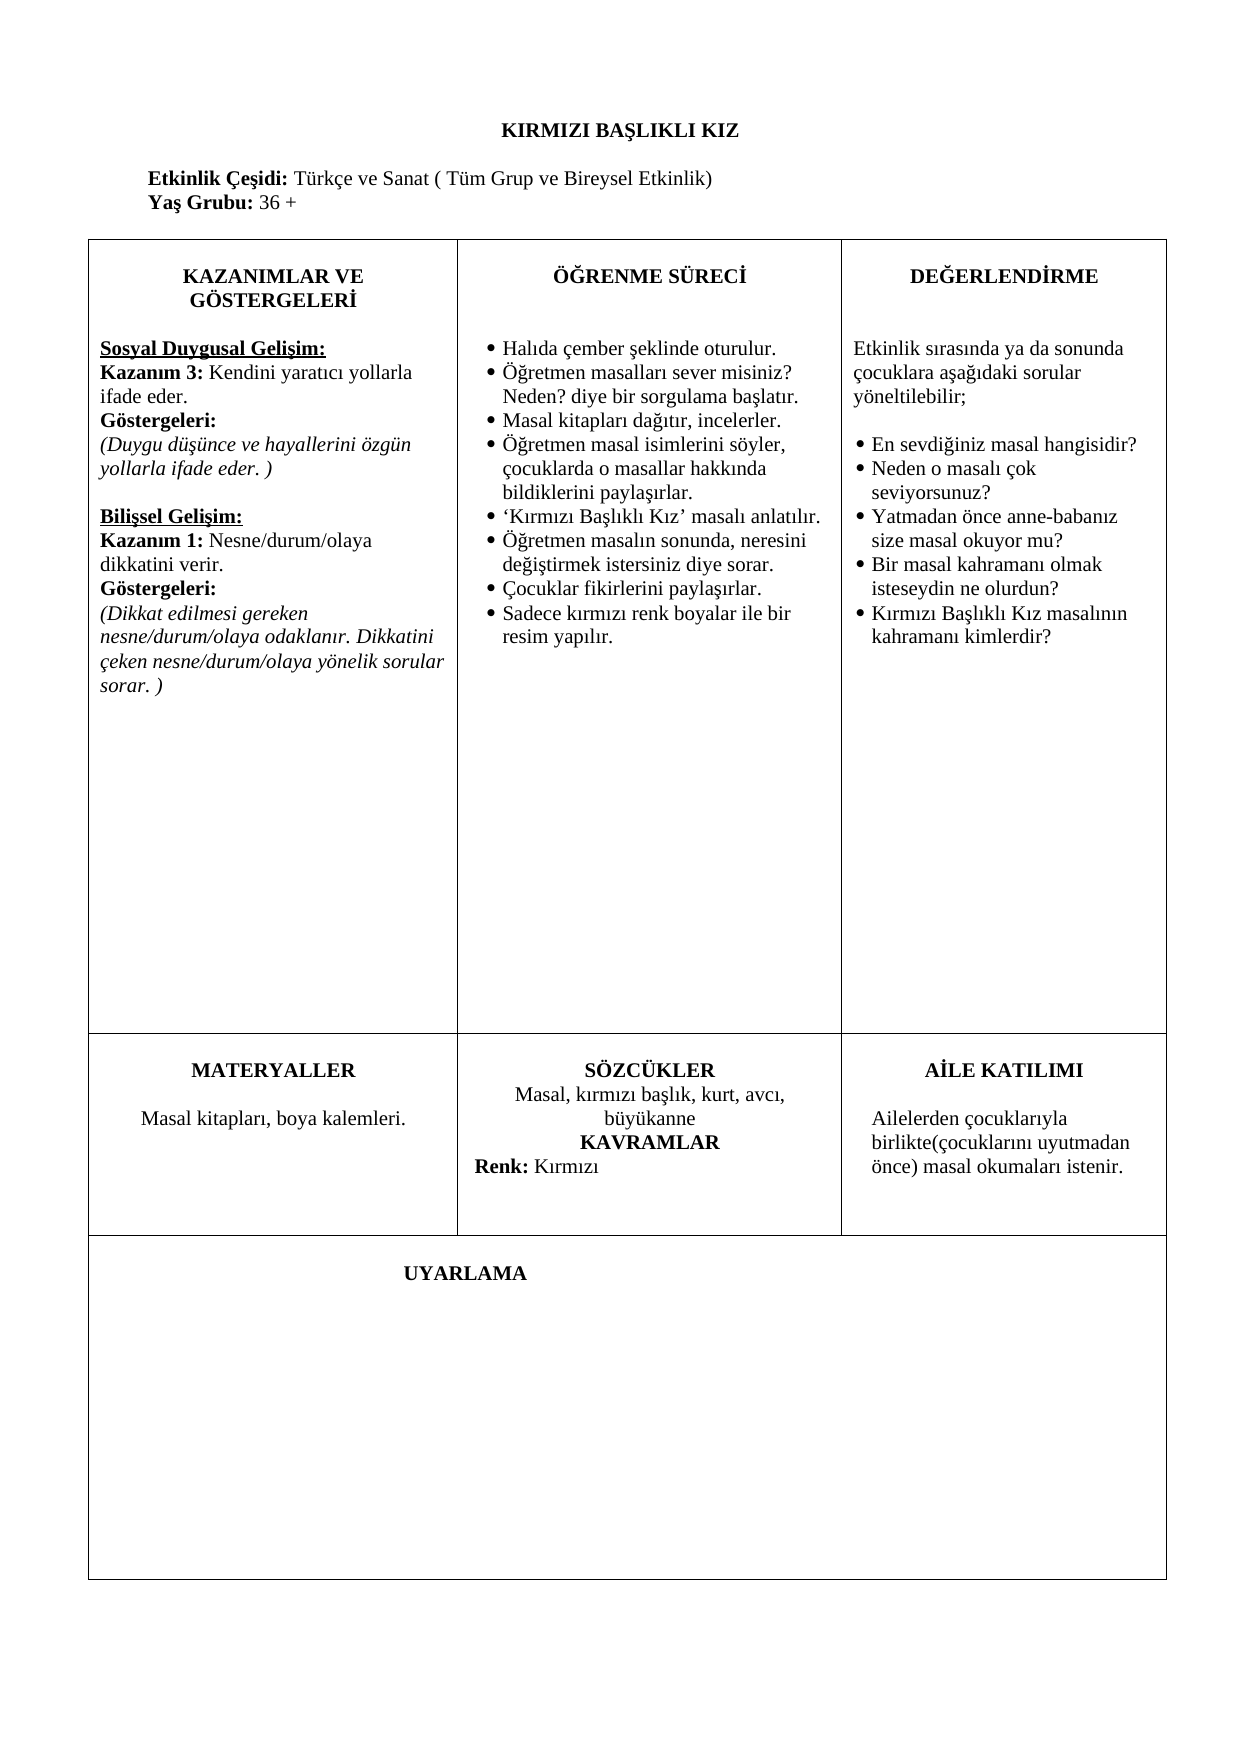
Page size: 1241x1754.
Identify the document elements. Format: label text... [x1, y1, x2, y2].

table_cell SÖZCÜKLER Masal, kırmızı başlık, kurt, avcı, büyükanne KAVRAMLAR Renk: Kırmızı [458, 1034, 841, 1235]
table_header DEĞERLENDİRME Etkinlik sırasında ya da sonunda çocuklara aşağıdaki sorular yöneltilebilir; En sevdiğiniz masal hangisidir? Neden o masalı çok seviyorsunuz? Yatmadan önce anne-babanız size masal okuyor mu? Bir masal kahramanı olmak isteseydin ne olurdun? Kırmızı Başlıklı Kız masalının kahramanı kimlerdir? [842, 240, 1166, 1033]
table_header KAZANIMLAR VE GÖSTERGELERİ Sosyal Duygusal Gelişim: Kazanım 3: Kendini yaratıcı yollarla ifade eder. Göstergeleri: (Duygu düşünce ve hayallerini özgün yollarla ifade eder. ) Bilişsel Gelişim: Kazanım 1: Nesne/durum/olaya dikkatini verir. Göstergeleri: (Dikkat edilmesi gereken nesne/durum/olaya odaklanır. Dikkatini çeken nesne/durum/olaya yönelik sorular sorar. ) [89, 240, 457, 1033]
text KIRMIZI BAŞLIKLI KIZ [148, 118, 1092, 142]
table_cell UYARLAMA [89, 1236, 842, 1578]
text Yaş Grubu: 36 + [148, 190, 1092, 214]
table_header ÖĞRENME SÜRECİ Halıda çember şeklinde oturulur. Öğretmen masalları sever misiniz? Neden? diye bir sorgulama başlatır. Masal kitapları dağıtır, incelerler. Öğretmen masal isimlerini söyler, çocuklarda o masallar hakkında bildiklerini paylaşırlar. ‘Kırmızı Başlıklı Kız’ masalı anlatılır. Öğretmen masalın sonunda, neresini değiştirmek istersiniz diye sorar. Çocuklar fikirlerini paylaşırlar. Sadece kırmızı renk boyalar ile bir resim yapılır. [458, 240, 841, 1033]
table_cell [842, 1236, 1166, 1578]
table_cell AİLE KATILIMI Ailelerden çocuklarıyla birlikte(çocuklarını uyutmadan önce) masal okumaları istenir. [842, 1034, 1166, 1235]
table_cell MATERYALLER Masal kitapları, boya kalemleri. [89, 1034, 457, 1235]
text Etkinlik Çeşidi: Türkçe ve Sanat ( Tüm Grup ve Bireysel Etkinlik) [148, 166, 1092, 190]
